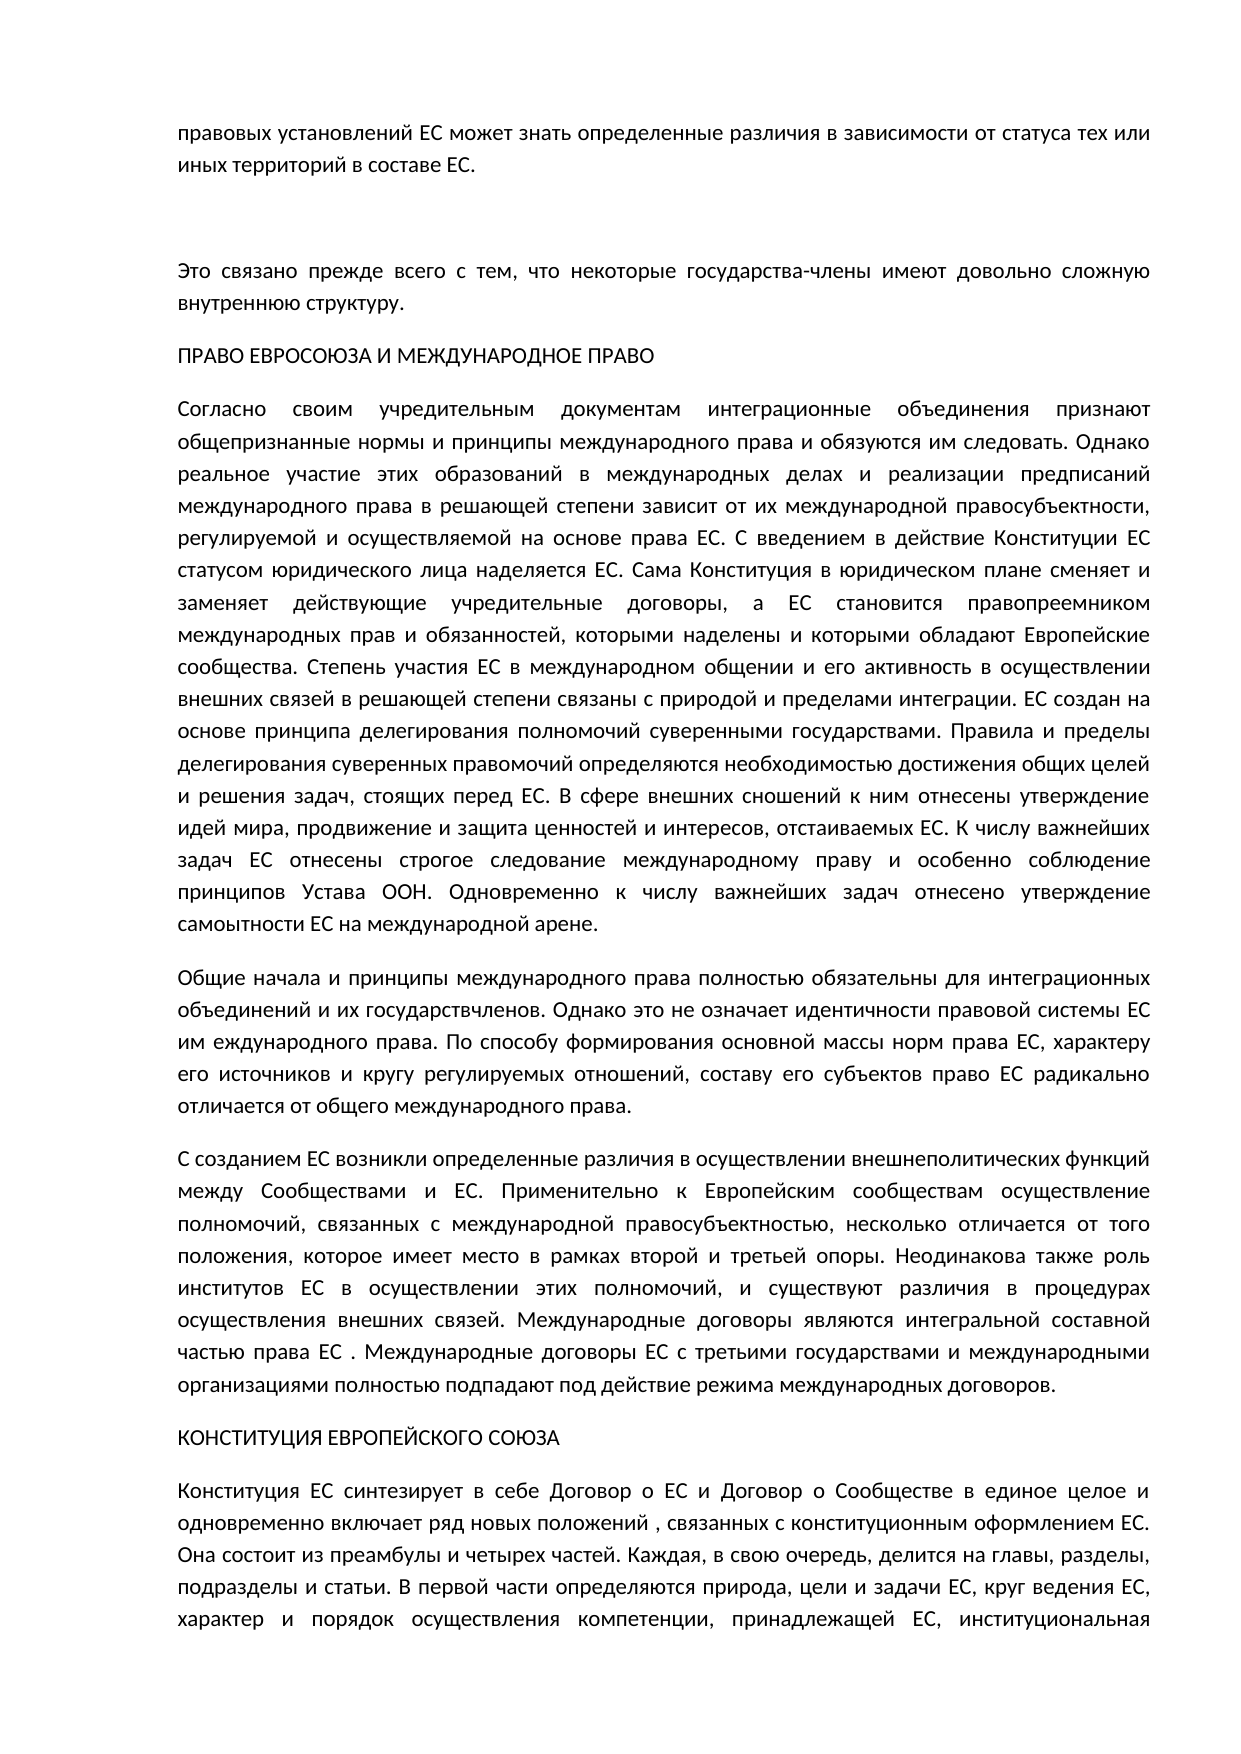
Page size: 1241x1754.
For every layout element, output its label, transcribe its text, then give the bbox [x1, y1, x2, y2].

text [177, 118, 1152, 178]
text Общие начала и принципы международного права полностью обязательны для интеграционных объединений и их государствчленов. Однако это не означает идентичности правовой системы ЕС им еждународного права. По способу формирования основной массы норм права ЕС, характеру его источников и кругу регулируемых отношений, составу его субъектов право ЕС радикально отличается от общего международного права. [177, 963, 1152, 1119]
text Это связано прежде всего с тем, что некоторые государства-члены имеют довольно сложную внутреннюю структуру. [177, 256, 1152, 317]
text ПРАВО ЕВРОСОЮЗА И МЕЖДУНАРОДНОЕ ПРАВО [177, 342, 1152, 369]
text С созданием ЕС возникли определенные различия в осуществлении внешнеполитических функций между Сообществами и ЕС. Применительно к Европейским сообществам осуществление полномочий, связанных с международной правосубъектностью, несколько отличается от того положения, которое имеет место в рамках второй и третьей опоры. Неодинакова также роль институтов ЕС в осуществлении этих полномочий, и существуют различия в процедурах осуществления внешних связей. Международные договоры являются интегральной составной частью права ЕС . Международные договоры ЕС с третьими государствами и международными организациями полностью подпадают под действие режима международных договоров. [177, 1144, 1152, 1398]
text Согласно своим учредительным документам интеграционные объединения признают общепризнанные нормы и принципы международного права и обязуются им следовать. Однако реальное участие этих образований в международных делах и реализации предписаний международного права в решающей степени зависит от их международной правосубъектности, регулируемой и осуществляемой на основе права ЕС. С введением в действие Конституции ЕС статусом юридического лица наделяется ЕС. Сама Конституция в юридическом плане сменяет и заменяет действующие учредительные договоры, а ЕС становится правопреемником международных прав и обязанностей, которыми наделены и которыми обладают Европейские сообщества. Степень участия ЕС в международном общении и его активность в осуществлении внешних связей в решающей степени связаны с природой и пределами интеграции. ЕС создан на основе принципа делегирования полномочий суверенными государствами. Правила и пределы делегирования суверенных правомочий определяются необходимостью достижения общих целей и решения задач, стоящих перед ЕС. В сфере внешних сношений к ним отнесены утверждение идей мира, продвижение и защита ценностей и интересов, отстаиваемых ЕС. К числу важнейших задач ЕС отнесены строгое следование международному праву и особенно соблюдение принципов Устава ООН. Одновременно к числу важнейших задач отнесено утверждение самоытности ЕС на международной арене. [177, 394, 1152, 938]
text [177, 1476, 1152, 1632]
text КОНСТИТУЦИЯ ЕВРОПЕЙСКОГО СОЮЗА [177, 1423, 1152, 1451]
